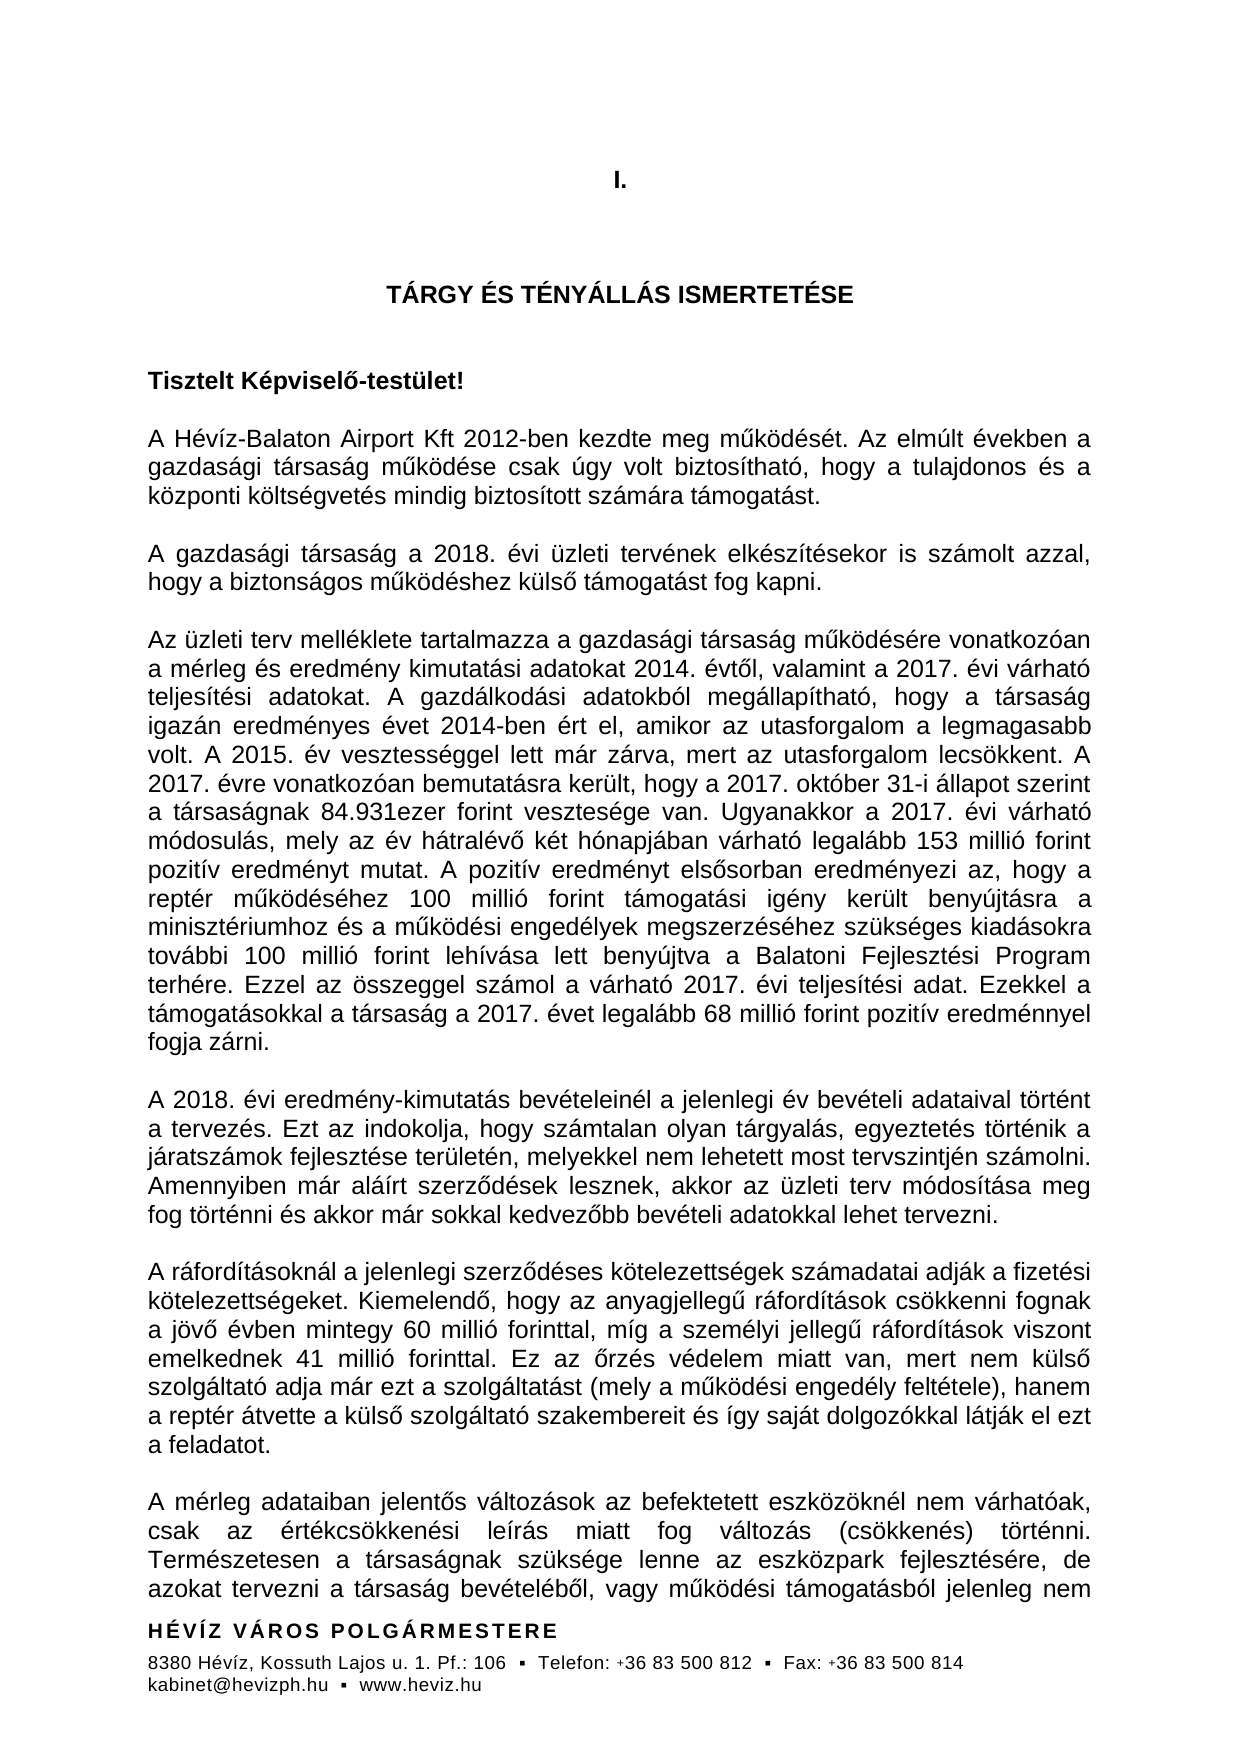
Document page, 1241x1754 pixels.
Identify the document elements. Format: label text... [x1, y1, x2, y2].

text TÁRGY ÉS TÉNYÁLLÁS ISMERTETÉSE [148, 280, 1093, 308]
text Az üzleti terv melléklete tartalmazza a gazdasági társaság működésére vonatkozóan a mérleg és eredmény kimutatási adatokat 2014. évtől, valamint a 2017. évi várható teljesítési adatokat. A gazdálkodási adatokból megállapítható, hogy a társaság igazán eredményes évet 2014-ben ért el, amikor az utasforgalom a legmagasabb volt. A 2015. év vesztességgel lett már zárva, mert az utasforgalom lecsökkent. A 2017. évre vonatkozóan bemutatásra került, hogy a 2017. október 31-i állapot szerint a társaságnak 84.931ezer forint vesztesége van. Ugyanakkor a 2017. évi várható módosulás, mely az év hátralévő két hónapjában várható legalább 153 millió forint pozitív eredményt mutat. A pozitív eredményt elsősorban eredményezi az, hogy a reptér működéséhez 100 millió forint támogatási igény került benyújtásra a minisztériumhoz és a működési engedélyek megszerzéséhez szükséges kiadásokra további 100 millió forint lehívása lett benyújtva a Balatoni Fejlesztési Program terhére. Ezzel az összeggel számol a várható 2017. évi teljesítési adat. Ezekkel a támogatásokkal a társaság a 2017. évet legalább 68 millió forint pozitív eredménnyel fogja zárni. [148, 625, 1093, 1056]
text A ráfordításoknál a jelenlegi szerződéses kötelezettségek számadatai adják a fizetési kötelezettségeket. Kiemelendő, hogy az anyagjellegű ráfordítások csökkenni fognak a jövő évben mintegy 60 millió forinttal, míg a személyi jellegű ráfordítások viszont emelkednek 41 millió forinttal. Ez az őrzés védelem miatt van, mert nem külső szolgáltató adja már ezt a szolgáltatást (mely a működési engedély feltétele), hanem a reptér átvette a külső szolgáltató szakembereit és így saját dolgozókkal látják el ezt a feladatot. [148, 1257, 1093, 1458]
text A 2018. évi eredmény-kimutatás bevételeinél a jelenlegi év bevételi adataival történt a tervezés. Ezt az indokolja, hogy számtalan olyan tárgyalás, egyeztetés történik a járatszámok fejlesztése területén, melyekkel nem lehetett most tervszintjén számolni. Amennyiben már aláírt szerződések lesznek, akkor az üzleti terv módosítása meg fog történni és akkor már sokkal kedvezőbb bevételi adatokkal lehet tervezni. [148, 1085, 1093, 1228]
text A Hévíz-Balaton Airport Kft 2012-ben kezdte meg működését. Az elmúlt években a gazdasági társaság működése csak úgy volt biztosítható, hogy a tulajdonos és a központi költségvetés mindig biztosított számára támogatást. [148, 423, 1093, 510]
text I. [148, 165, 1093, 193]
text Tisztelt Képviselő-testület! [148, 366, 1093, 395]
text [148, 1487, 1093, 1602]
text A gazdasági társaság a 2018. évi üzleti tervének elkészítésekor is számolt azzal, hogy a biztonságos működéshez külső támogatást fog kapni. [148, 538, 1093, 596]
